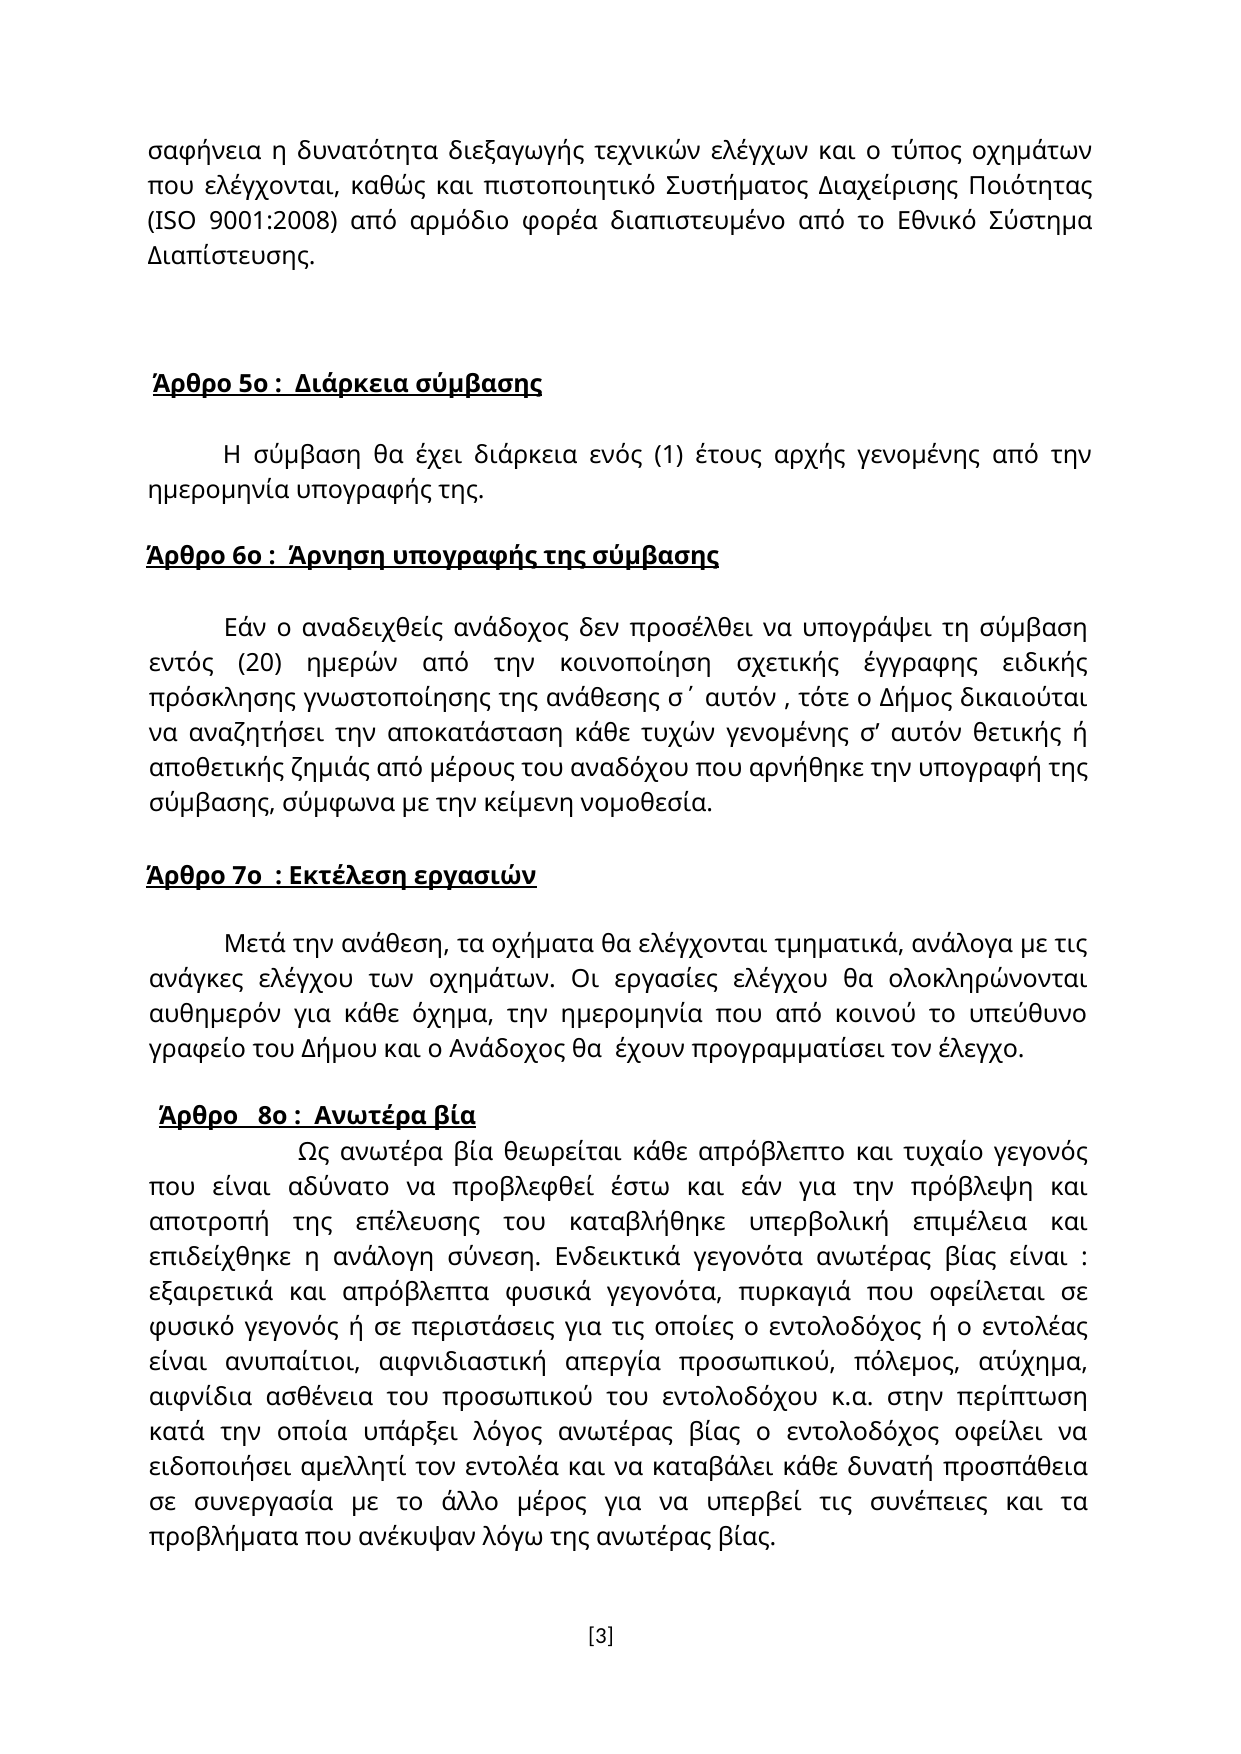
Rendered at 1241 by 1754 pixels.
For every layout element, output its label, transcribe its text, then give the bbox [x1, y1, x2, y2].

text Άρθρο 5ο : Διάρκεια σύμβασης [146, 365, 1054, 399]
text Εάν ο αναδειχθείς ανάδοχος δεν προσέλθει να υπογράψει τη σύμβαση εντός (20) ημερών από την κοινοποίηση σχετικής έγγραφης ειδικής πρόσκλησης γνωστοποίησης της ανάθεσης σ΄ αυτόν , τότε ο Δήμος δικαιούται να αναζητήσει την αποκατάσταση κάθε τυχών γενομένης σ’ αυτόν θετικής ή αποθετικής ζημιάς από μέρους του αναδόχου που αρνήθηκε την υπογραφή της σύμβασης, σύμφωνα με την κείμενη νομοθεσία. [148, 610, 1089, 819]
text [147, 133, 1093, 272]
text Ως ανωτέρα βία θεωρείται κάθε απρόβλεπτο και τυχαίο γεγονός που είναι αδύνατο να προβλεφθεί έστω και εάν για την πρόβλεψη και αποτροπή της επέλευσης του καταβλήθηκε υπερβολική επιμέλεια και επιδείχθηκε η ανάλογη σύνεση. Ενδεικτικά γεγονότα ανωτέρας βίας είναι : εξαιρετικά και απρόβλεπτα φυσικά γεγονότα, πυρκαγιά που οφείλεται σε φυσικό γεγονός ή σε περιστάσεις για τις οποίες ο εντολοδόχος ή ο εντολέας είναι ανυπαίτιοι, αιφνιδιαστική απεργία προσωπικού, πόλεμος, ατύχημα, αιφνίδια ασθένεια του προσωπικού του εντολοδόχου κ.α. στην περίπτωση κατά την οποία υπάρξει λόγος ανωτέρας βίας ο εντολοδόχος οφείλει να ειδοποιήσει αμελλητί τον εντολέα και να καταβάλει κάθε δυνατή προσπάθεια σε συνεργασία με το άλλο μέρος για να υπερβεί τις συνέπειες και τα προβλήματα που ανέκυψαν λόγω της ανωτέρας βίας. [148, 1134, 1089, 1553]
text Άρθρο 7ο : Εκτέλεση εργασιών [146, 857, 1054, 892]
text Μετά την ανάθεση, τα οχήματα θα ελέγχονται τμηματικά, ανάλογα με τις ανάγκες ελέγχου των οχημάτων. Οι εργασίες ελέγχου θα ολοκληρώνονται αυθημερόν για κάθε όχημα, την ημερομηνία που από κοινού το υπεύθυνο γραφείο του Δήμου και ο Ανάδοχος θα έχουν προγραμματίσει τον έλεγχο. [148, 925, 1089, 1064]
text Άρθρο 6ο : Άρνηση υπογραφής της σύμβασης [146, 537, 1054, 572]
text Άρθρο 8ο : Ανωτέρα βία [146, 1097, 1054, 1131]
text Η σύμβαση θα έχει διάρκεια ενός (1) έτους αρχής γενομένης από την ημερομηνία υπογραφής της. [147, 437, 1093, 506]
